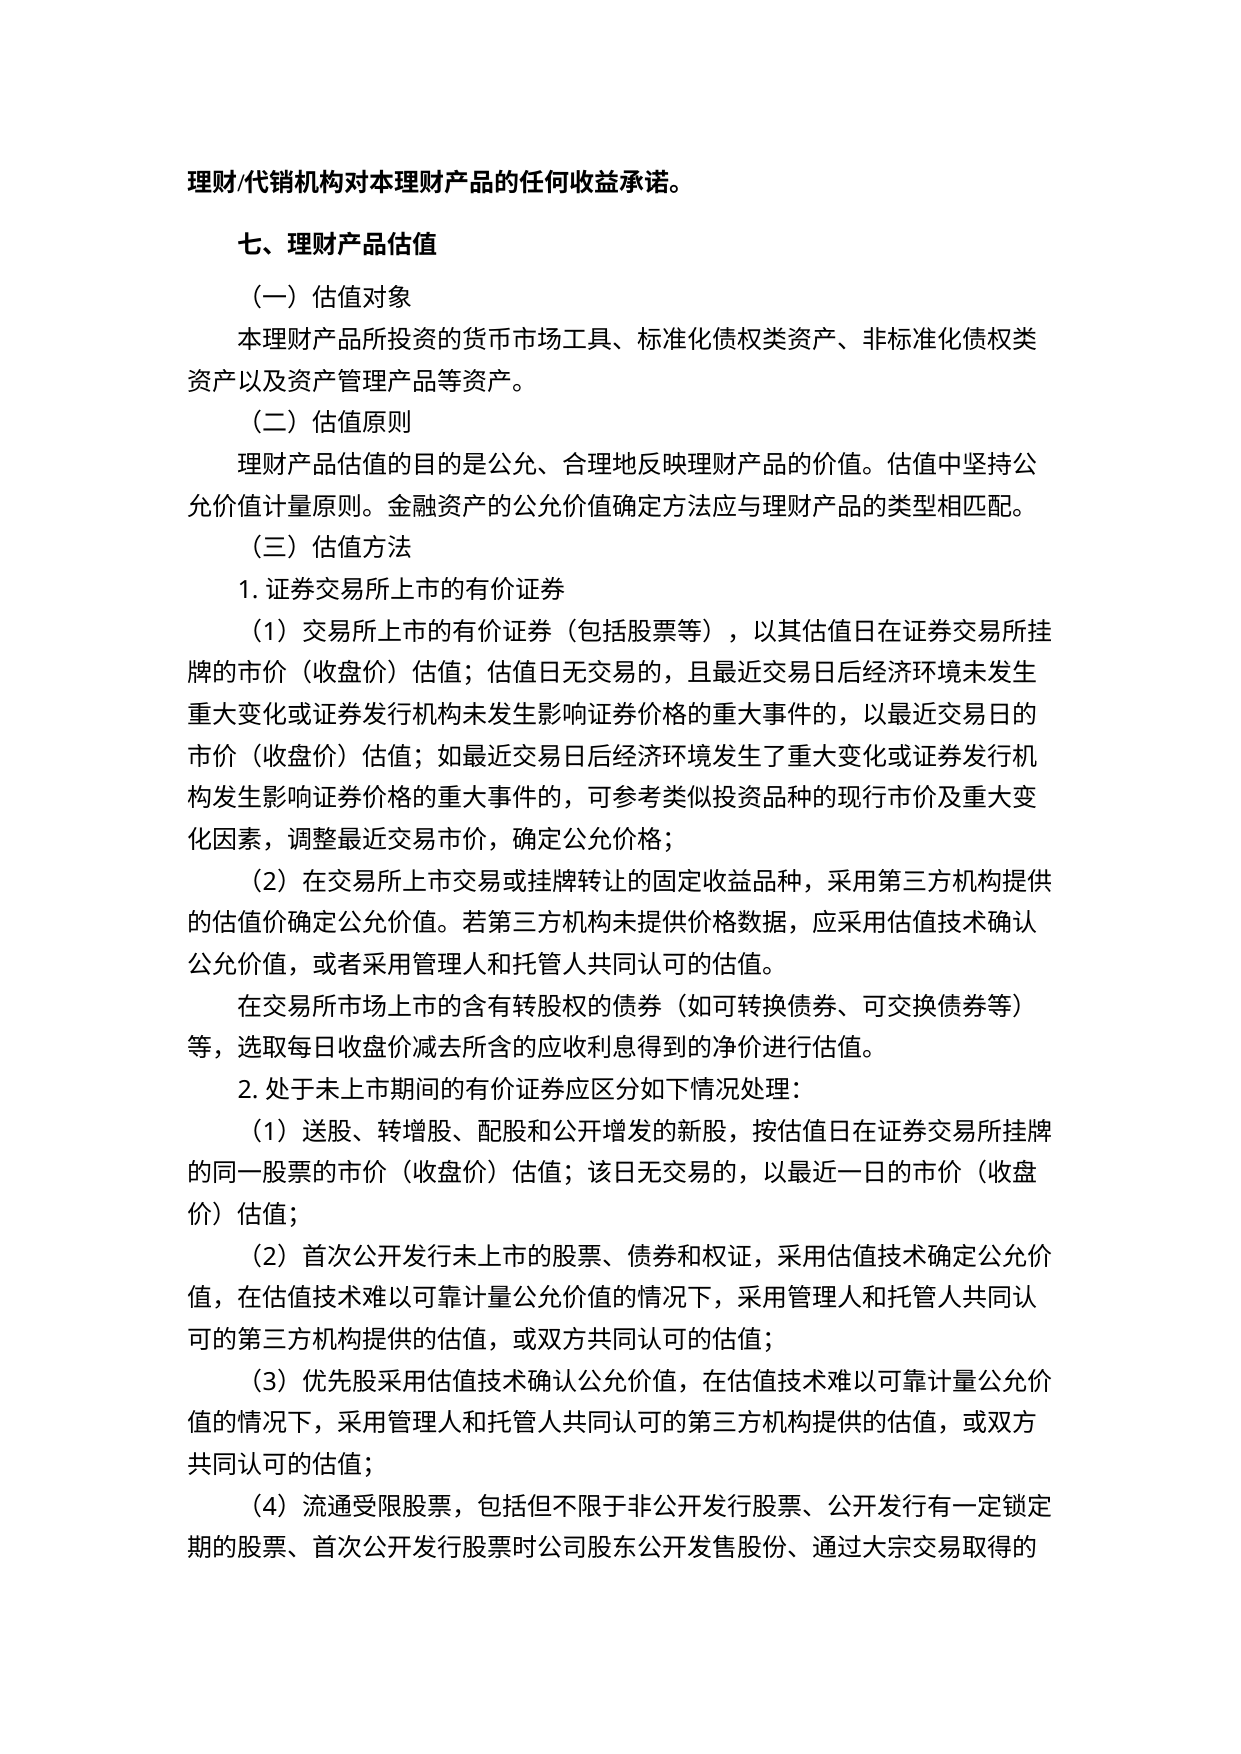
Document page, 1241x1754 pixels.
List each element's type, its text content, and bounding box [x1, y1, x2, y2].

text 2. 处于未上市期间的有价证券应区分如下情况处理： [187, 1069, 1053, 1106]
text 七、理财产品估值 [187, 220, 1053, 262]
text （2）在交易所上市交易或挂牌转让的固定收益品种，采用第三方机构提供的估值价确定公允价值。若第三方机构未提供价格数据，应采用估值技术确认公允价值，或者采用管理人和托管人共同认可的估值。 [187, 861, 1053, 981]
text 理财产品估值的目的是公允、合理地反映理财产品的价值。估值中坚持公允价值计量原则。金融资产的公允价值确定方法应与理财产品的类型相匹配。 [187, 444, 1053, 522]
text 在交易所市场上市的含有转股权的债券（如可转换债券、可交换债券等）等，选取每日收盘价减去所含的应收利息得到的净价进行估值。 [187, 986, 1053, 1064]
text 本理财产品所投资的货币市场工具、标准化债权类资产、非标准化债权类资产以及资产管理产品等资产。 [187, 319, 1053, 397]
text （2）首次公开发行未上市的股票、债券和权证，采用估值技术确定公允价值，在估值技术难以可靠计量公允价值的情况下，采用管理人和托管人共同认可的第三方机构提供的估值，或双方共同认可的估值； [187, 1236, 1053, 1356]
text 1. 证券交易所上市的有价证券 [187, 569, 1053, 606]
text （3）优先股采用估值技术确认公允价值，在估值技术难以可靠计量公允价值的情况下，采用管理人和托管人共同认可的第三方机构提供的估值，或双方共同认可的估值； [187, 1361, 1053, 1481]
text （1）送股、转增股、配股和公开增发的新股，按估值日在证券交易所挂牌的同一股票的市价（收盘价）估值；该日无交易的，以最近一日的市价（收盘价）估值； [187, 1111, 1053, 1231]
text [187, 1486, 1053, 1564]
text （1）交易所上市的有价证券（包括股票等），以其估值日在证券交易所挂牌的市价（收盘价）估值；估值日无交易的，且最近交易日后经济环境未发生重大变化或证券发行机构未发生影响证券价格的重大事件的，以最近交易日的市价（收盘价）估值；如最近交易日后经济环境发生了重大变化或证券发行机构发生影响证券价格的重大事件的，可参考类似投资品种的现行市价及重大变化因素，调整最近交易市价，确定公允价格； [187, 611, 1053, 856]
text （一）估值对象 [187, 278, 1053, 314]
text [187, 162, 1053, 198]
text （二）估值原则 [187, 403, 1053, 439]
text （三）估值方法 [187, 528, 1053, 564]
